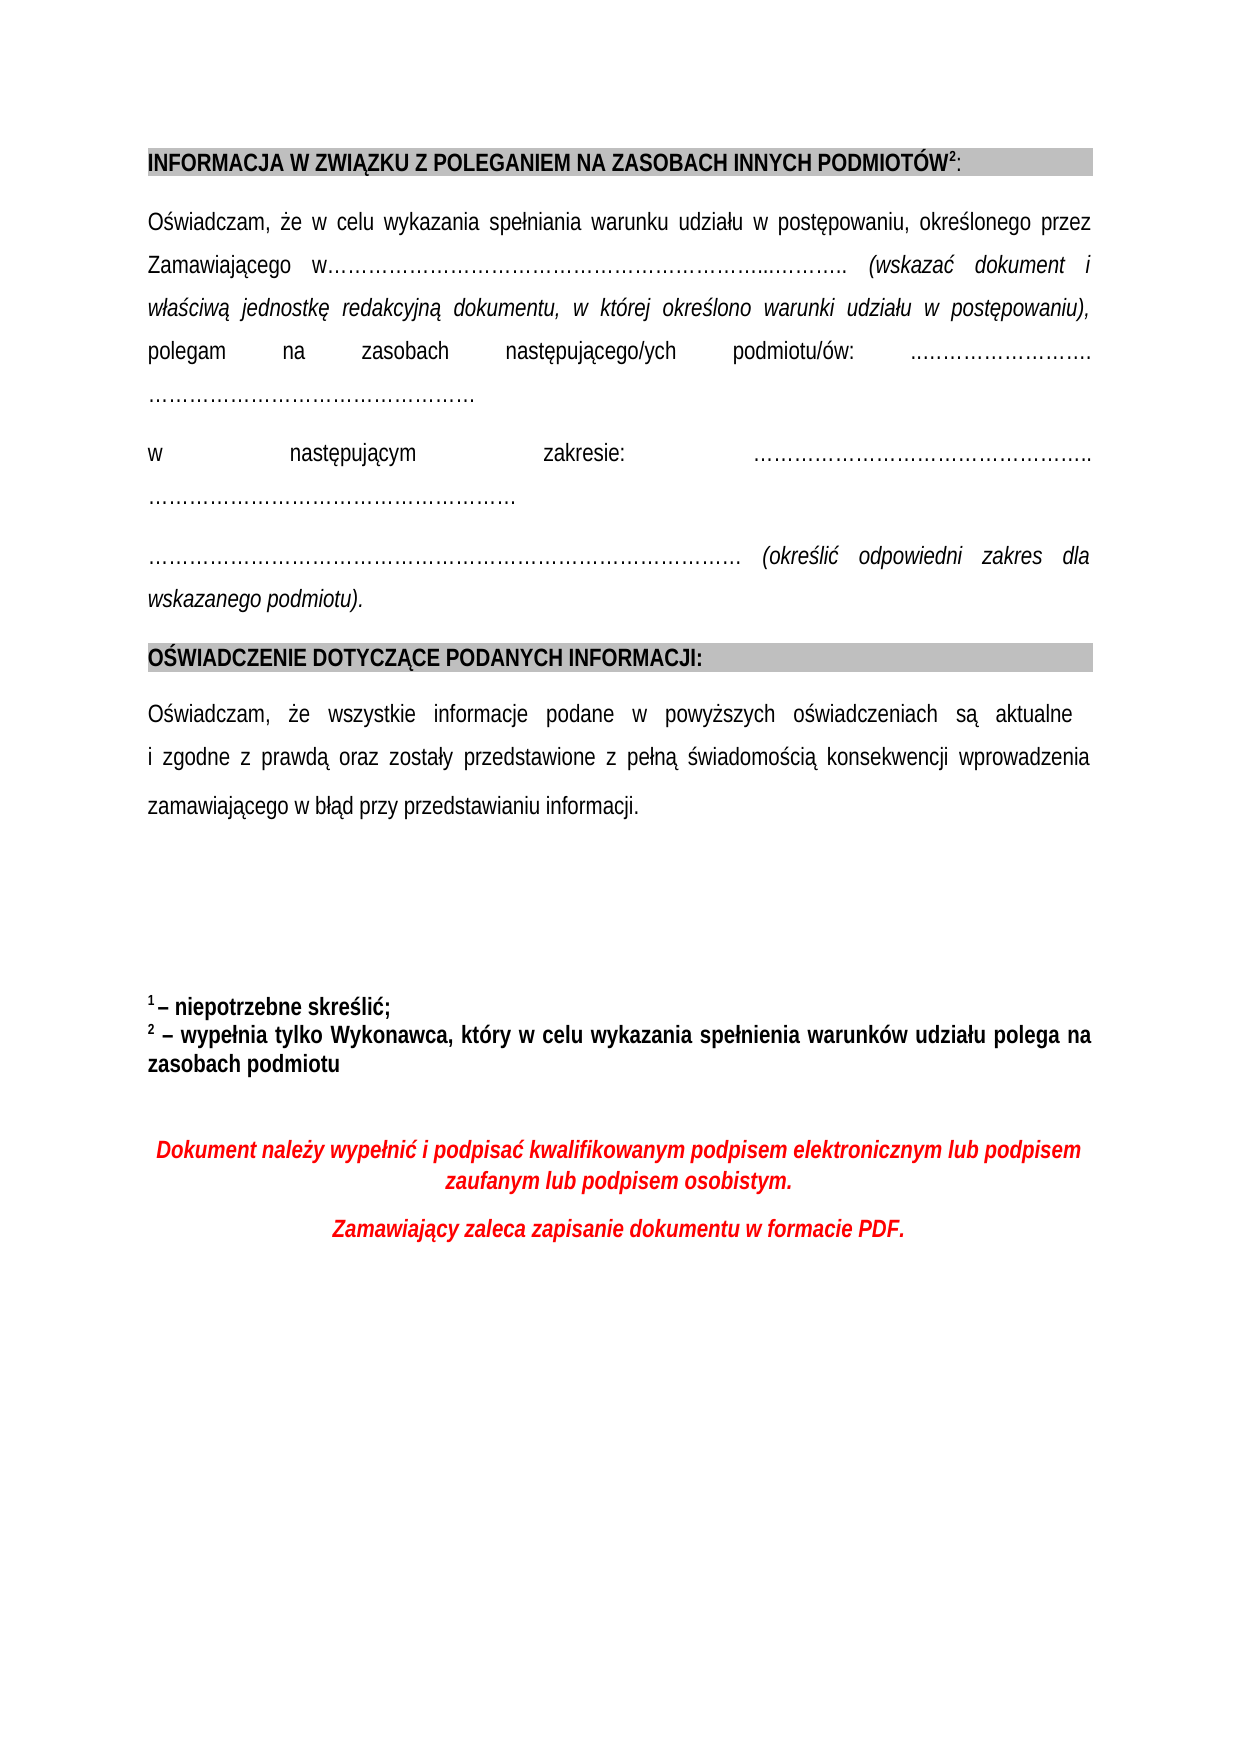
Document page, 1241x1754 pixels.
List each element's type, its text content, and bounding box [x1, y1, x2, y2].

text 2 – wypełnia tylko Wykonawca, który w celu wykazania spełnienia warunków udziału polega na zasobach podmiotu [148, 1021, 1093, 1078]
text INFORMACJA W ZWIĄZKU Z POLEGANIEM NA ZASOBACH INNYCH PODMIOTÓW2: [148, 148, 1093, 176]
text 1 – niepotrzebne skreślić; [148, 992, 1093, 1021]
text Oświadczam, że wszystkie informacje podane w powyższych oświadczeniach są aktualne i zgodne z prawdą oraz zostały przedstawione z pełną świadomością konsekwencji wprowadzenia zamawiającego w błąd przy przedstawianiu informacji. [148, 699, 1093, 821]
text w następującym zakresie: …………………………………………..……………………………………………… [148, 438, 1093, 510]
text Zamawiający zaleca zapisanie dokumentu w formacie PDF. [148, 1214, 1093, 1242]
text …………………………………………………………………………… (określić odpowiedni zakres dla wskazanego podmiotu). [148, 541, 1093, 612]
text Oświadczam, że w celu wykazania spełniania warunku udziału w postępowaniu, określonego przez Zamawiającego w………………………………………………………...……….. (wskazać dokument i właściwą jednostkę redakcyjną dokumentu, w której określono warunki udziału w postępowaniu), polegam na zasobach następującego/ych podmiotu/ów: ..…………………….………………………………………… [148, 207, 1093, 407]
text OŚWIADCZENIE DOTYCZĄCE PODANYCH INFORMACJI: [148, 643, 1093, 672]
text Dokument należy wypełnić i podpisać kwalifikowanym podpisem elektronicznym lub podpisem zaufanym lub podpisem osobistym. [148, 1135, 1093, 1195]
